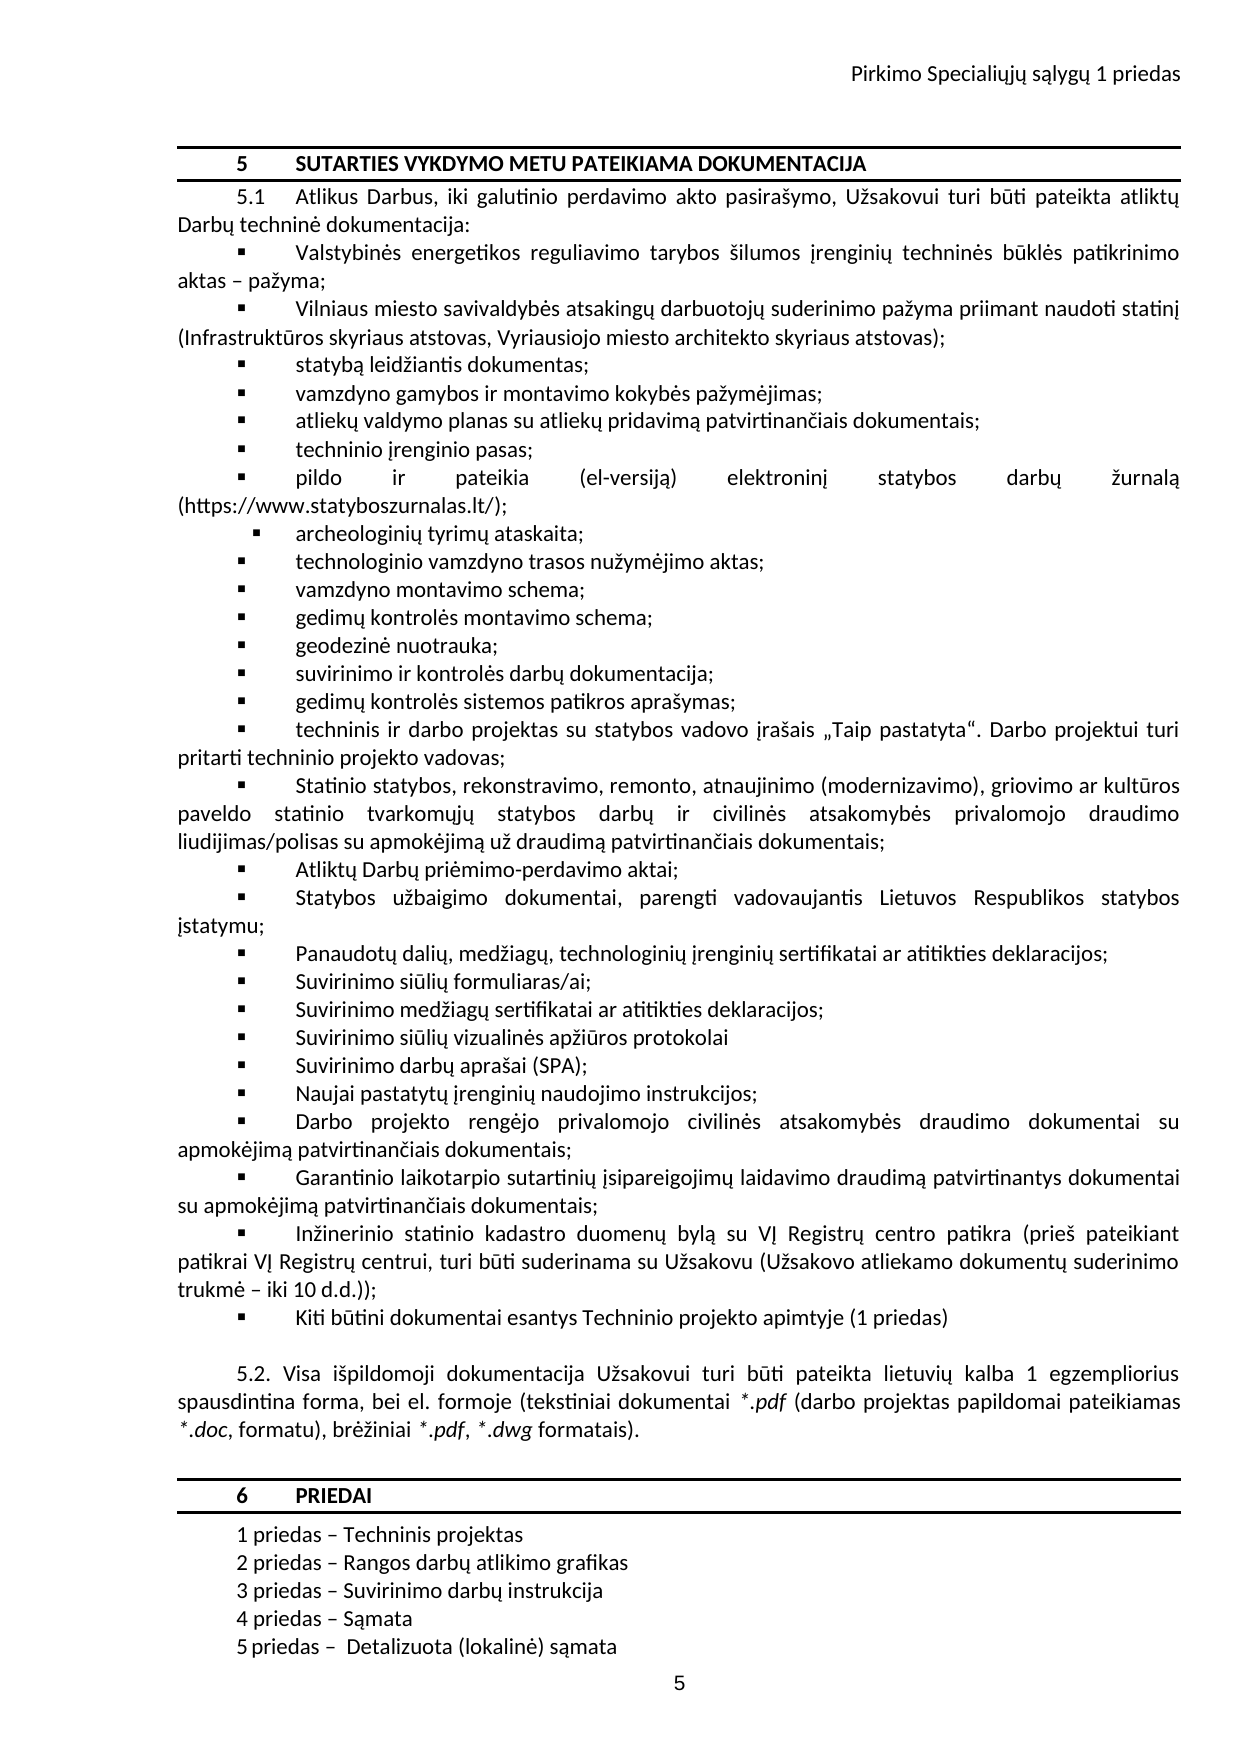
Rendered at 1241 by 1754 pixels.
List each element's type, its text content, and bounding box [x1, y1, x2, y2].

text 2 priedas – Rangos darbų atlikimo grafikas [177, 1548, 1181, 1576]
list Naujai pastatytų įrenginių naudojimo instrukcijos; [177, 1079, 1181, 1107]
list Suvirinimo medžiagų sertifikatai ar atitikties deklaracijos; [177, 995, 1181, 1023]
list Valstybinės energetikos reguliavimo tarybos šilumos įrenginių techninės būklės patikrinimo aktas – pažyma; [177, 238, 1181, 294]
text 3 priedas – Suvirinimo darbų instrukcija [177, 1576, 1181, 1604]
list techninio įrenginio pasas; [177, 435, 1181, 463]
list geodezinė nuotrauka; [177, 631, 1181, 659]
list Statybos užbaigimo dokumentai, parengti vadovaujantis Lietuvos Respublikos statybos įstatymu; [177, 883, 1181, 939]
list Suvirinimo siūlių vizualinės apžiūros protokolai [177, 1023, 1181, 1051]
text 1 priedas – Techninis projektas [177, 1520, 1181, 1548]
list Atlikus Darbus, iki galutinio perdavimo akto pasirašymo, Užsakovui turi būti pateikta atliktų Darbų techninė dokumentacija: [177, 182, 1181, 238]
list Statinio statybos, rekonstravimo, remonto, atnaujinimo (modernizavimo), griovimo ar kultūros paveldo statinio tvarkomųjų statybos darbų ir civilinės atsakomybės privalomojo draudimo liudijimas/polisas su apmokėjimą už draudimą patvirtinančiais dokumentais; [177, 771, 1181, 855]
list archeologinių tyrimų ataskaita; [177, 519, 1181, 547]
list Panaudotų dalių, medžiagų, technologinių įrenginių sertifikatai ar atitikties deklaracijos; [177, 939, 1181, 967]
list atliekų valdymo planas su atliekų pridavimą patvirtinančiais dokumentais; [177, 407, 1181, 435]
list Kiti būtini dokumentai esantys Techninio projekto apimtyje (1 priedas) [177, 1303, 1181, 1331]
list PRIEDAI [177, 1481, 1181, 1511]
list vamzdyno gamybos ir montavimo kokybės pažymėjimas; [177, 379, 1181, 407]
list suvirinimo ir kontrolės darbų dokumentacija; [177, 659, 1181, 687]
list technologinio vamzdyno trasos nužymėjimo aktas; [177, 547, 1181, 575]
list Suvirinimo darbų aprašai (SPA); [177, 1051, 1181, 1079]
text 4 priedas – Sąmata [177, 1604, 1181, 1632]
list Suvirinimo siūlių formuliaras/ai; [177, 967, 1181, 995]
list Inžinerinio statinio kadastro duomenų bylą su VĮ Registrų centro patikra (prieš pateikiant patikrai VĮ Registrų centrui, turi būti suderinama su Užsakovu (Užsakovo atliekamo dokumentų suderinimo trukmė – iki 10 d.d.)); [177, 1219, 1181, 1303]
list pildo ir pateikia (el-versiją) elektroninį statybos darbų žurnalą (https://www.statyboszurnalas.lt/); [177, 463, 1181, 519]
list Atliktų Darbų priėmimo-perdavimo aktai; [177, 855, 1181, 883]
list Darbo projekto rengėjo privalomojo civilinės atsakomybės draudimo dokumentai su apmokėjimą patvirtinančiais dokumentais; [177, 1107, 1181, 1163]
list techninis ir darbo projektas su statybos vadovo įrašais „Taip pastatyta“. Darbo projektui turi pritarti techninio projekto vadovas; [177, 715, 1181, 771]
list Vilniaus miesto savivaldybės atsakingų darbuotojų suderinimo pažyma priimant naudoti statinį (Infrastruktūros skyriaus atstovas, Vyriausiojo miesto architekto skyriaus atstovas); [177, 294, 1181, 351]
list vamzdyno montavimo schema; [177, 575, 1181, 603]
list SUTARTIES VYKDYMO METU PATEIKIAMA DOKUMENTACIJA [177, 149, 1181, 179]
list statybą leidžiantis dokumentas; [177, 351, 1181, 379]
list Garantinio laikotarpio sutartinių įsipareigojimų laidavimo draudimą patvirtinantys dokumentai su apmokėjimą patvirtinančiais dokumentais; [177, 1163, 1181, 1219]
text 5.2. Visa išpildomoji dokumentacija Užsakovui turi būti pateikta lietuvių kalba 1 egzempliorius spausdintina forma, bei el. formoje (tekstiniai dokumentai *.pdf (darbo projektas papildomai pateikiamas *.doc, formatu), brėžiniai *.pdf, *.dwg formatais). [177, 1359, 1181, 1443]
list priedas – Detalizuota (lokalinė) sąmata [236, 1632, 1181, 1660]
list gedimų kontrolės sistemos patikros aprašymas; [177, 687, 1181, 715]
list gedimų kontrolės montavimo schema; [177, 603, 1181, 631]
